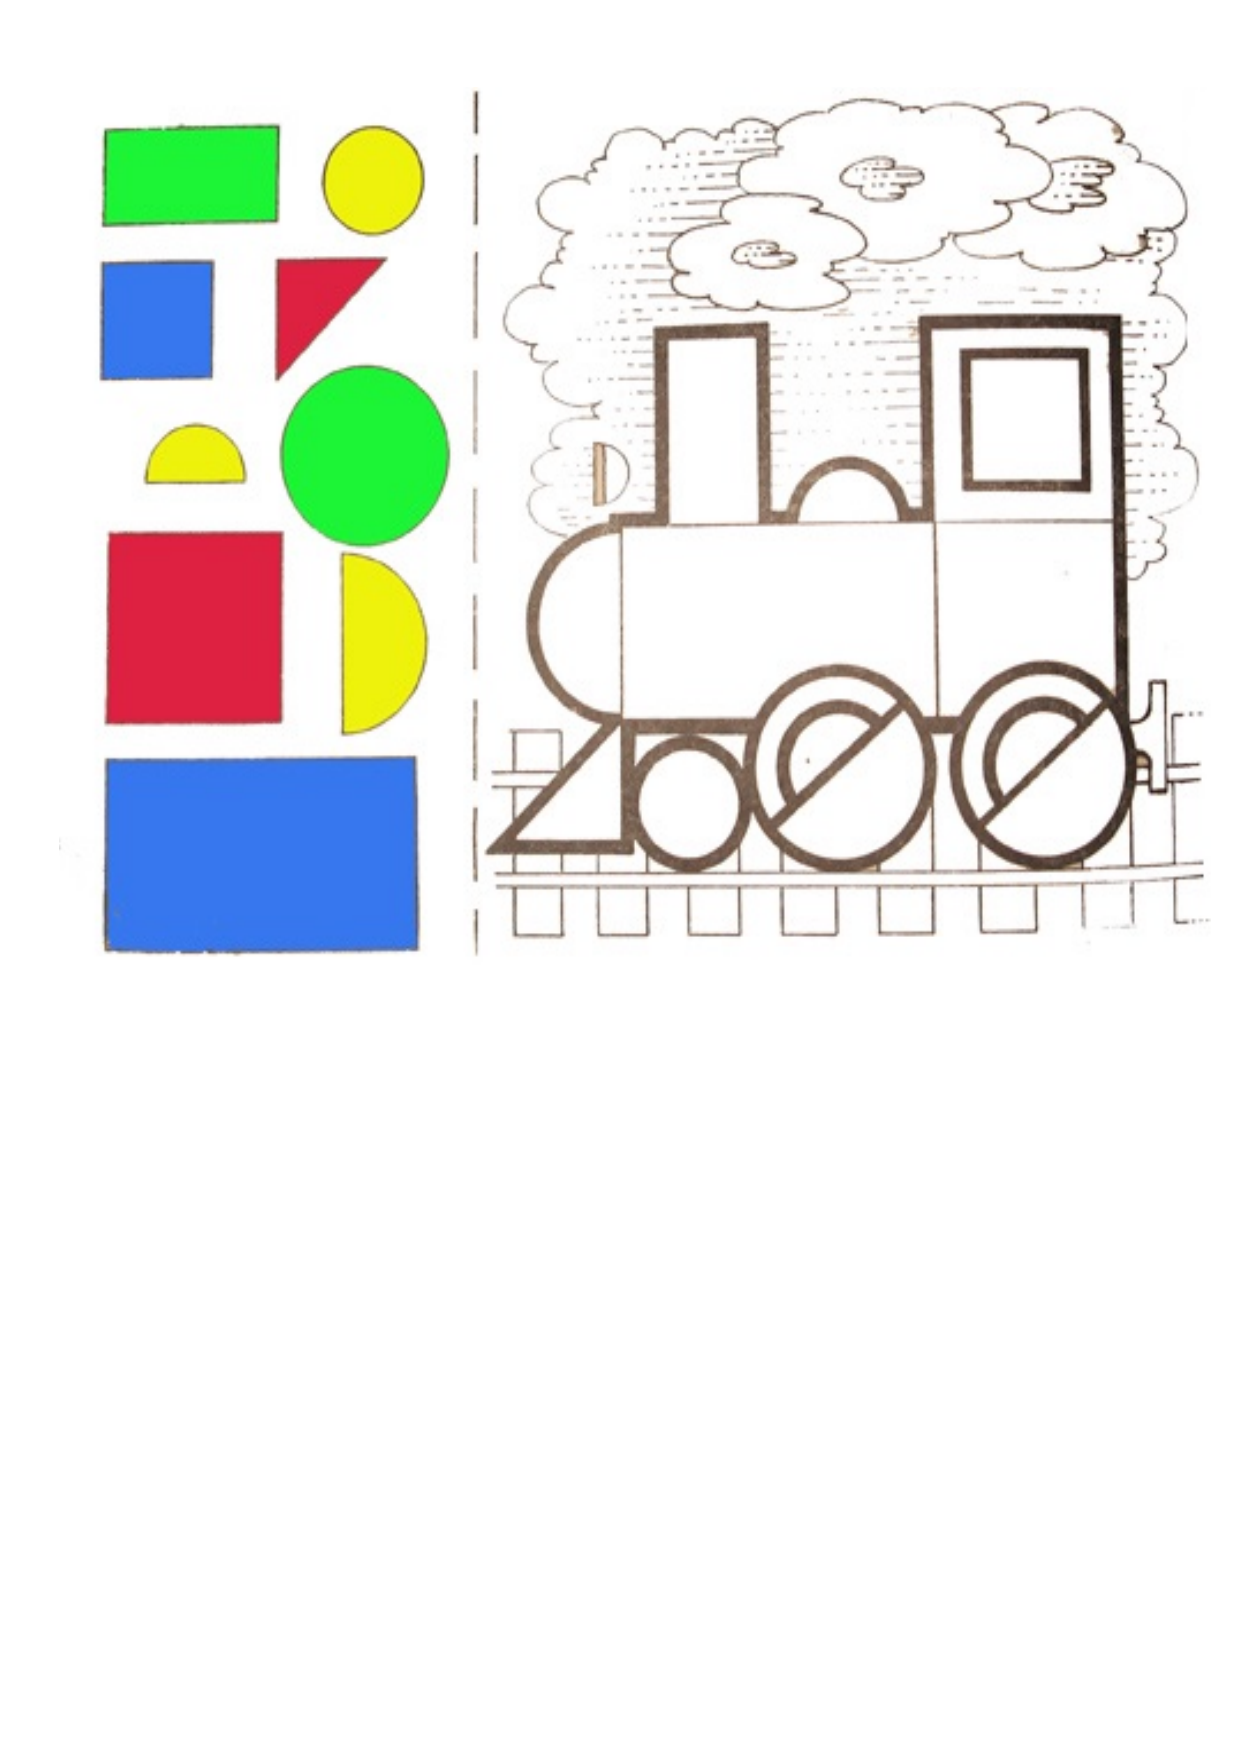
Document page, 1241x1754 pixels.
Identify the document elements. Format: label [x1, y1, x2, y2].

picture [59, 87, 1211, 979]
